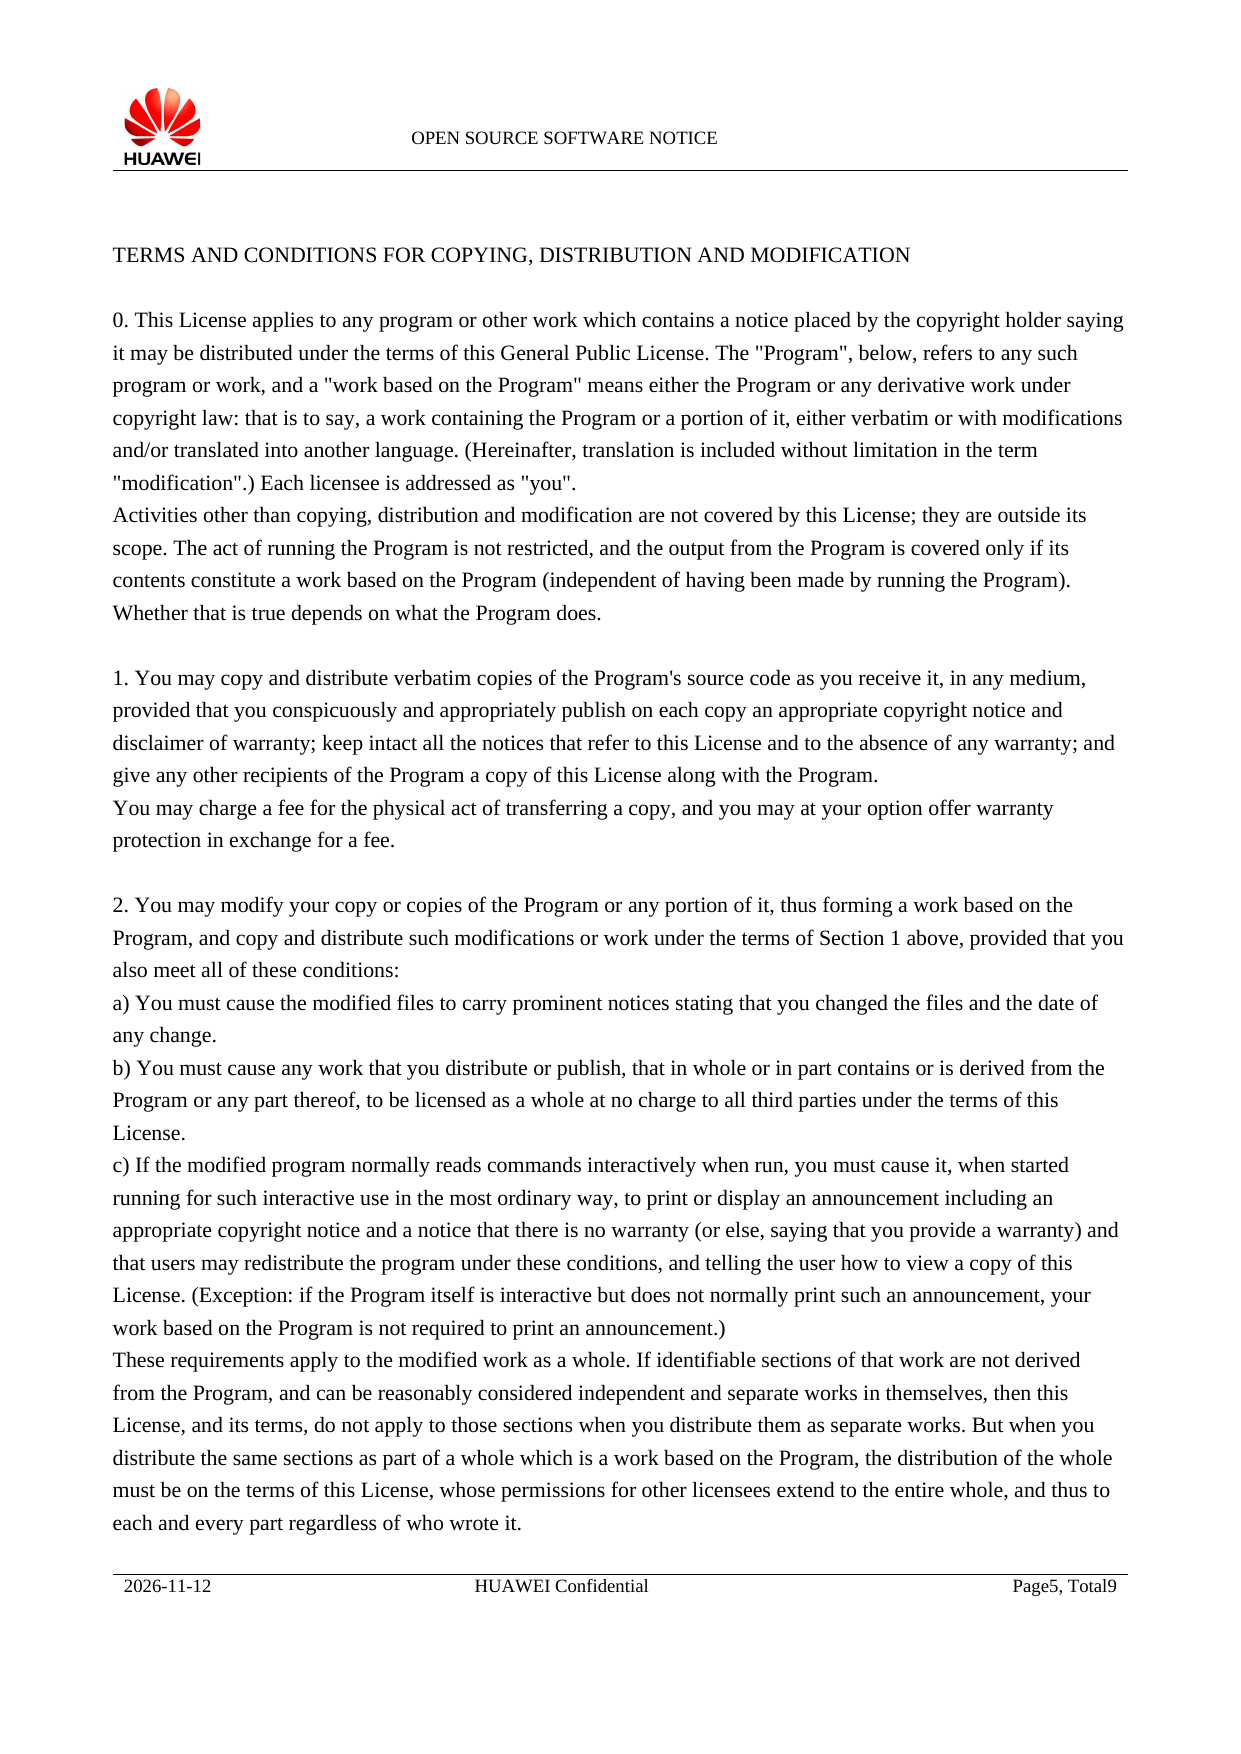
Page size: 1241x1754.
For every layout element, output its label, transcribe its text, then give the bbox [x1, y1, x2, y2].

picture [124, 88, 201, 165]
